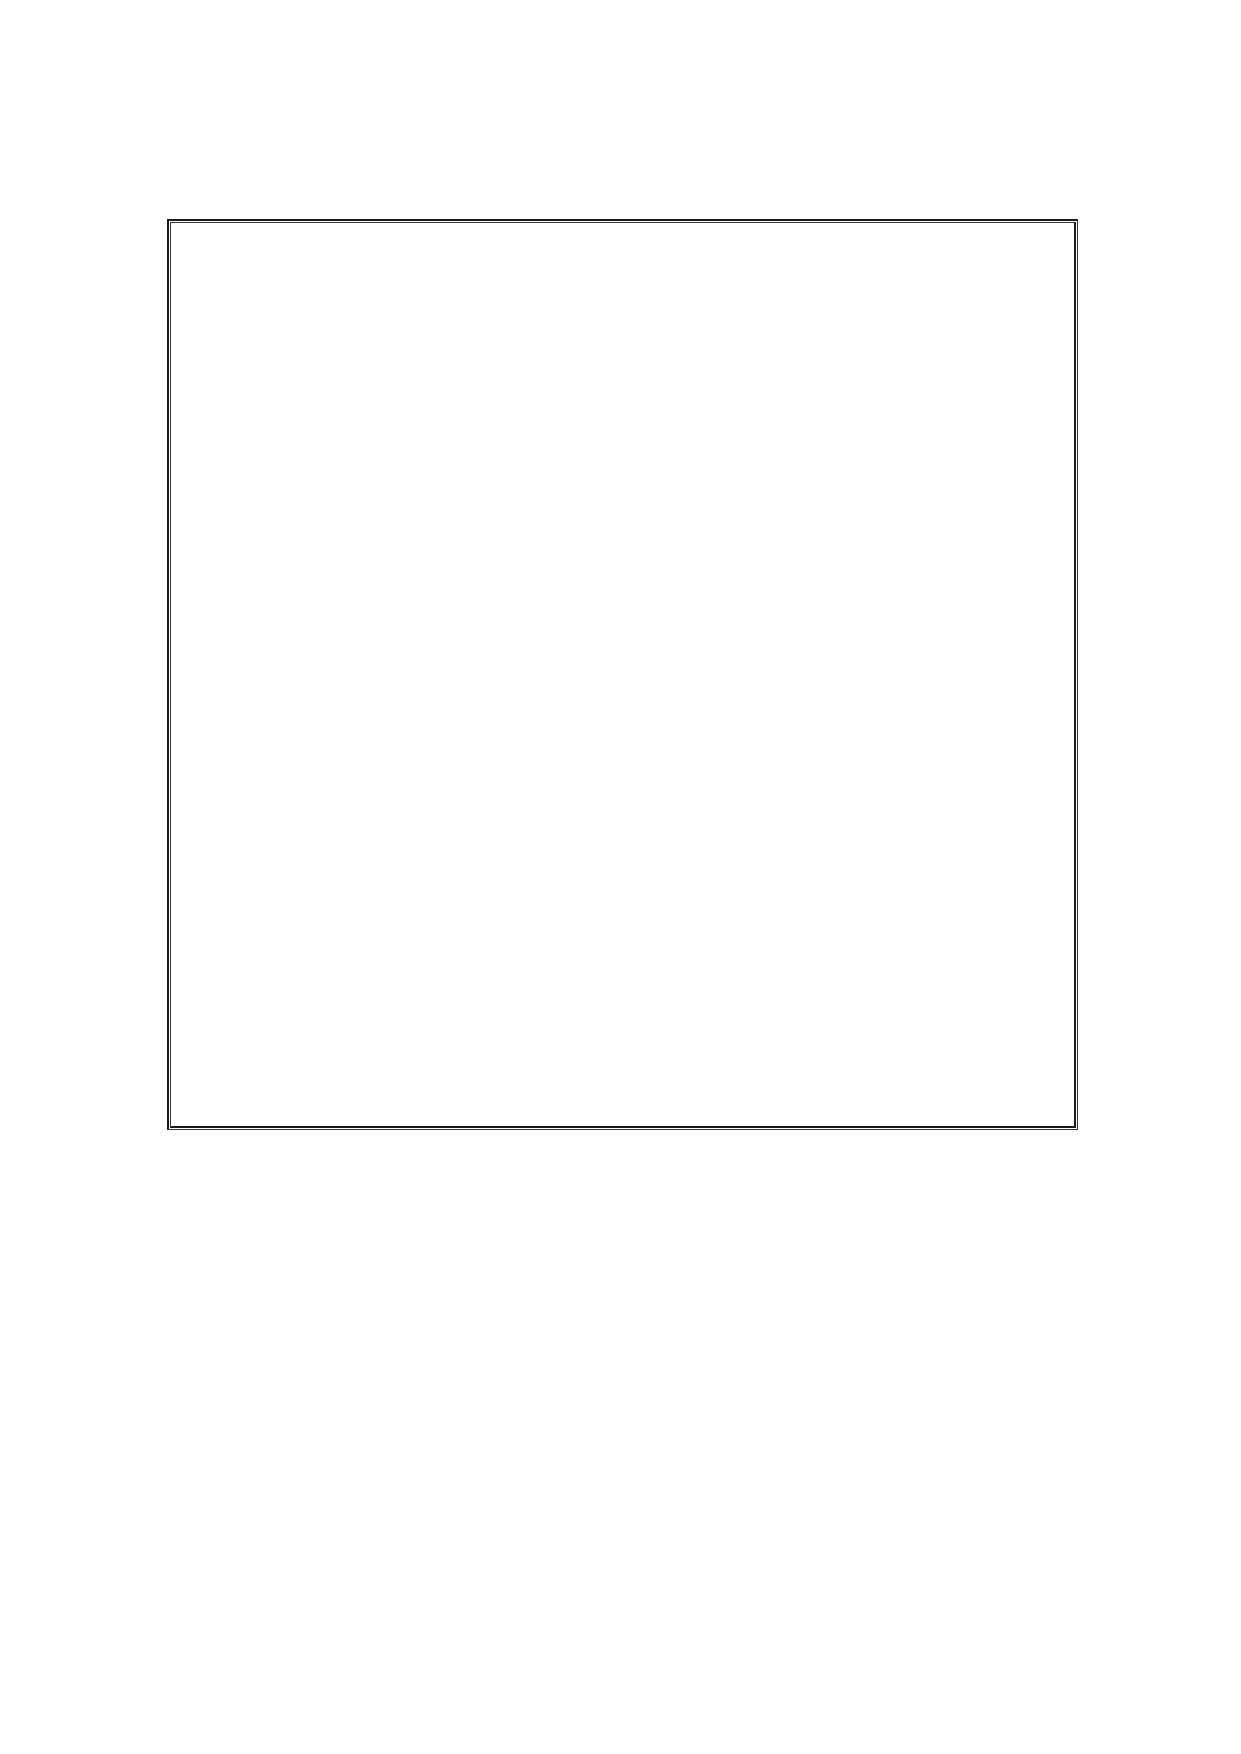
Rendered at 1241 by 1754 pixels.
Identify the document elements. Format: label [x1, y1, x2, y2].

table_cell [171, 223, 1074, 1126]
